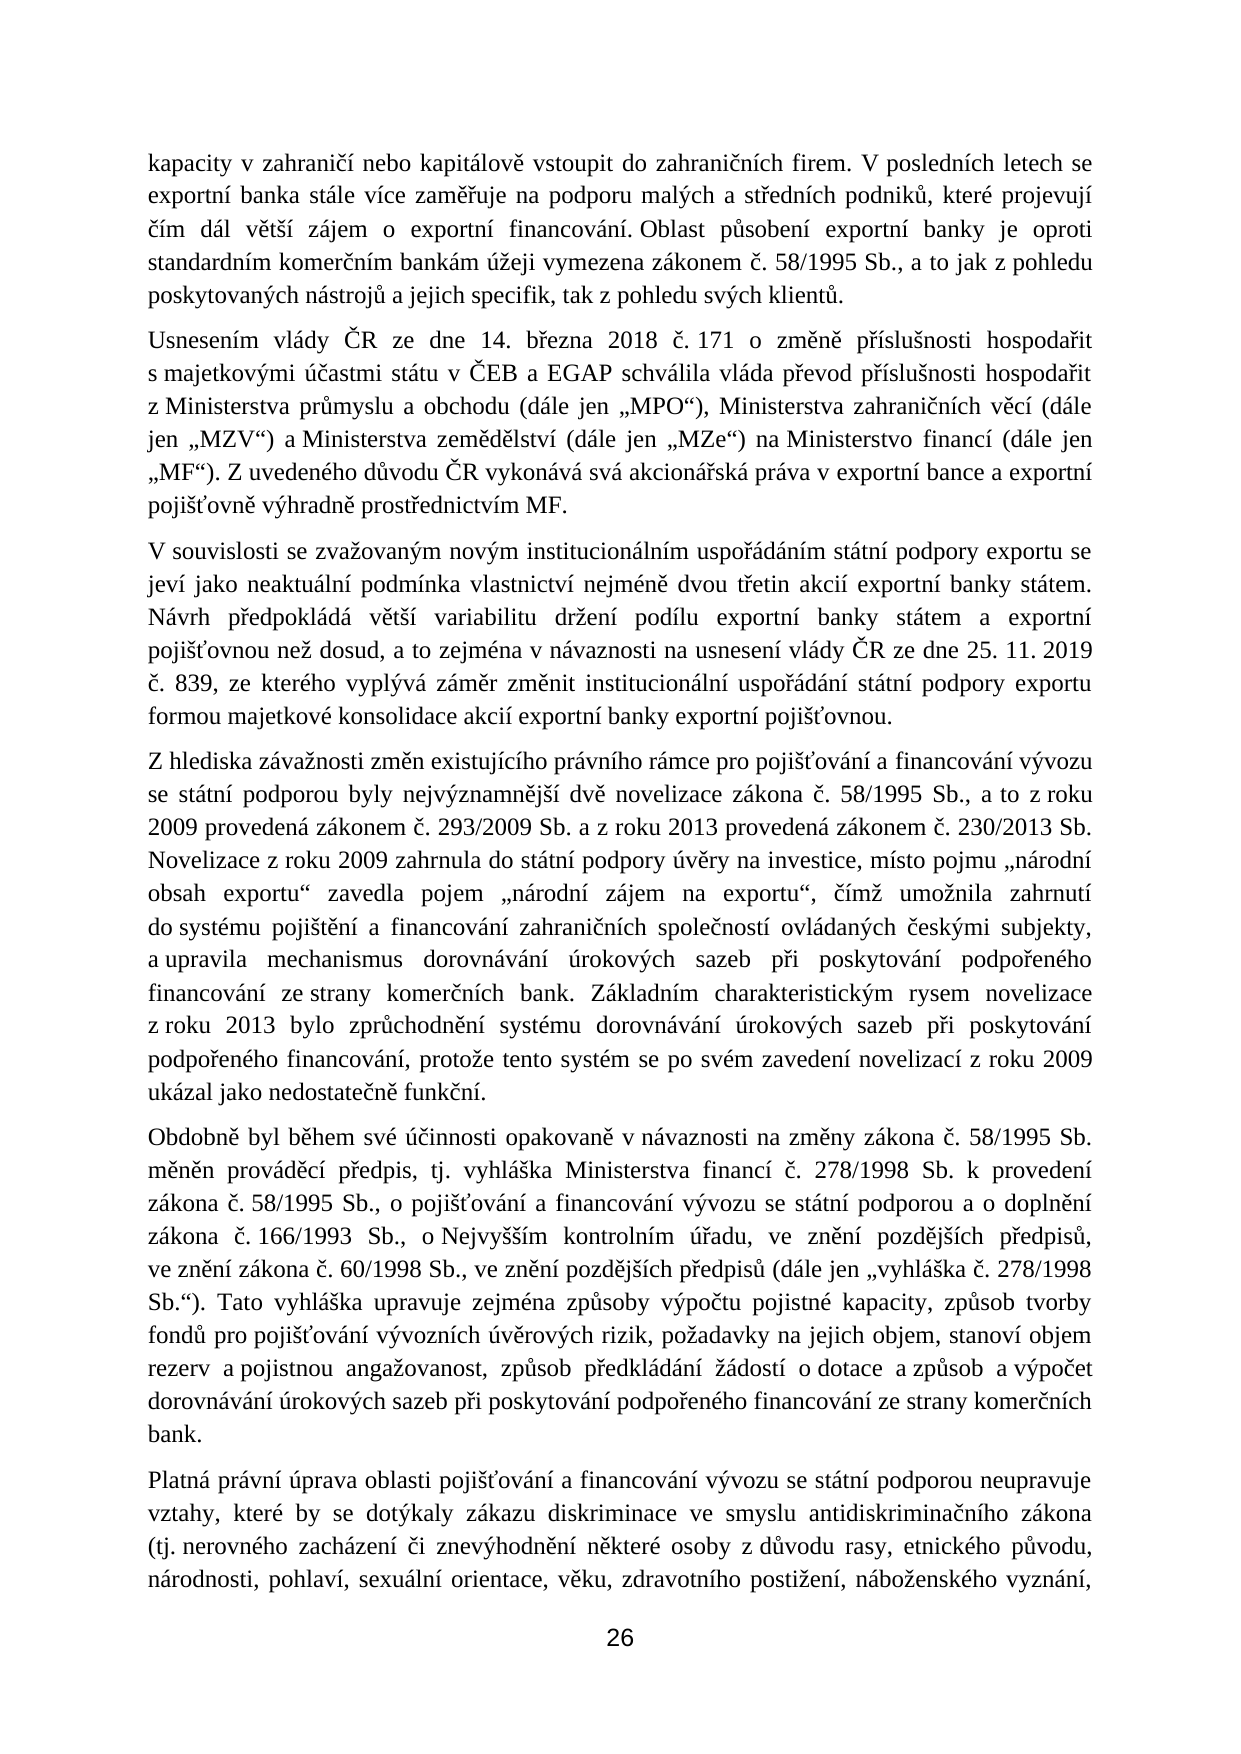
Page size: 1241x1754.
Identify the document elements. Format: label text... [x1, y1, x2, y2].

text Z hlediska závažnosti změn existujícího právního rámce pro pojišťování a financování vývozu se státní podporou byly nejvýznamnější dvě novelizace zákona č. 58/1995 Sb., a to z roku 2009 provedená zákonem č. 293/2009 Sb. a z roku 2013 provedená zákonem č. 230/2013 Sb. Novelizace z roku 2009 zahrnula do státní podpory úvěry na investice, místo pojmu „národní obsah exportu“ zavedla pojem „národní zájem na exportu“, čímž umožnila zahrnutí do systému pojištění a financování zahraničních společností ovládaných českými subjekty, a upravila mechanismus dorovnávání úrokových sazeb při poskytování podpořeného financování ze strany komerčních bank. Základním charakteristickým rysem novelizace z roku 2013 bylo zprůchodnění systému dorovnávání úrokových sazeb při poskytování podpořeného financování, protože tento systém se po svém zavedení novelizací z roku 2009 ukázal jako nedostatečně funkční. [148, 746, 1093, 1105]
text Usnesením vlády ČR ze dne 14. března 2018 č. 171 o změně příslušnosti hospodařit s majetkovými účastmi státu v ČEB a EGAP schválila vláda převod příslušnosti hospodařit z Ministerstva průmyslu a obchodu (dále jen „MPO“), Ministerstva zahraničních věcí (dále jen „MZV“) a Ministerstva zemědělství (dále jen „MZe“) na Ministerstvo financí (dále jen „MF“). Z uvedeného důvodu ČR vykonává svá akcionářská práva v exportní bance a exportní pojišťovně výhradně prostřednictvím MF. [148, 325, 1093, 519]
text Obdobně byl během své účinnosti opakovaně v návaznosti na změny zákona č. 58/1995 Sb. měněn prováděcí předpis, tj. vyhláška Ministerstva financí č. 278/1998 Sb. k provedení zákona č. 58/1995 Sb., o pojišťování a financování vývozu se státní podporou a o doplnění zákona č. 166/1993 Sb., o Nejvyšším kontrolním úřadu, ve znění pozdějších předpisů, ve znění zákona č. 60/1998 Sb., ve znění pozdějších předpisů (dále jen „vyhláška č. 278/1998 Sb.“). Tato vyhláška upravuje zejména způsoby výpočtu pojistné kapacity, způsob tvorby fondů pro pojišťování vývozních úvěrových rizik, požadavky na jejich objem, stanoví objem rezerv a pojistnou angažovanost, způsob předkládání žádostí o dotace a způsob a výpočet dorovnávání úrokových sazeb při poskytování podpořeného financování ze strany komerčních bank. [148, 1122, 1093, 1448]
text V souvislosti se zvažovaným novým institucionálním uspořádáním státní podpory exportu se jeví jako neaktuální podmínka vlastnictví nejméně dvou třetin akcií exportní banky státem. Návrh předpokládá větší variabilitu držení podílu exportní banky státem a exportní pojišťovnou než dosud, a to zejména v návaznosti na usnesení vlády ČR ze dne 25. 11. 2019 č. 839, ze kterého vyplývá záměr změnit institucionální uspořádání státní podpory exportu formou majetkové konsolidace akcií exportní banky exportní pojišťovnou. [148, 536, 1093, 730]
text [148, 1465, 1093, 1593]
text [148, 148, 1093, 308]
